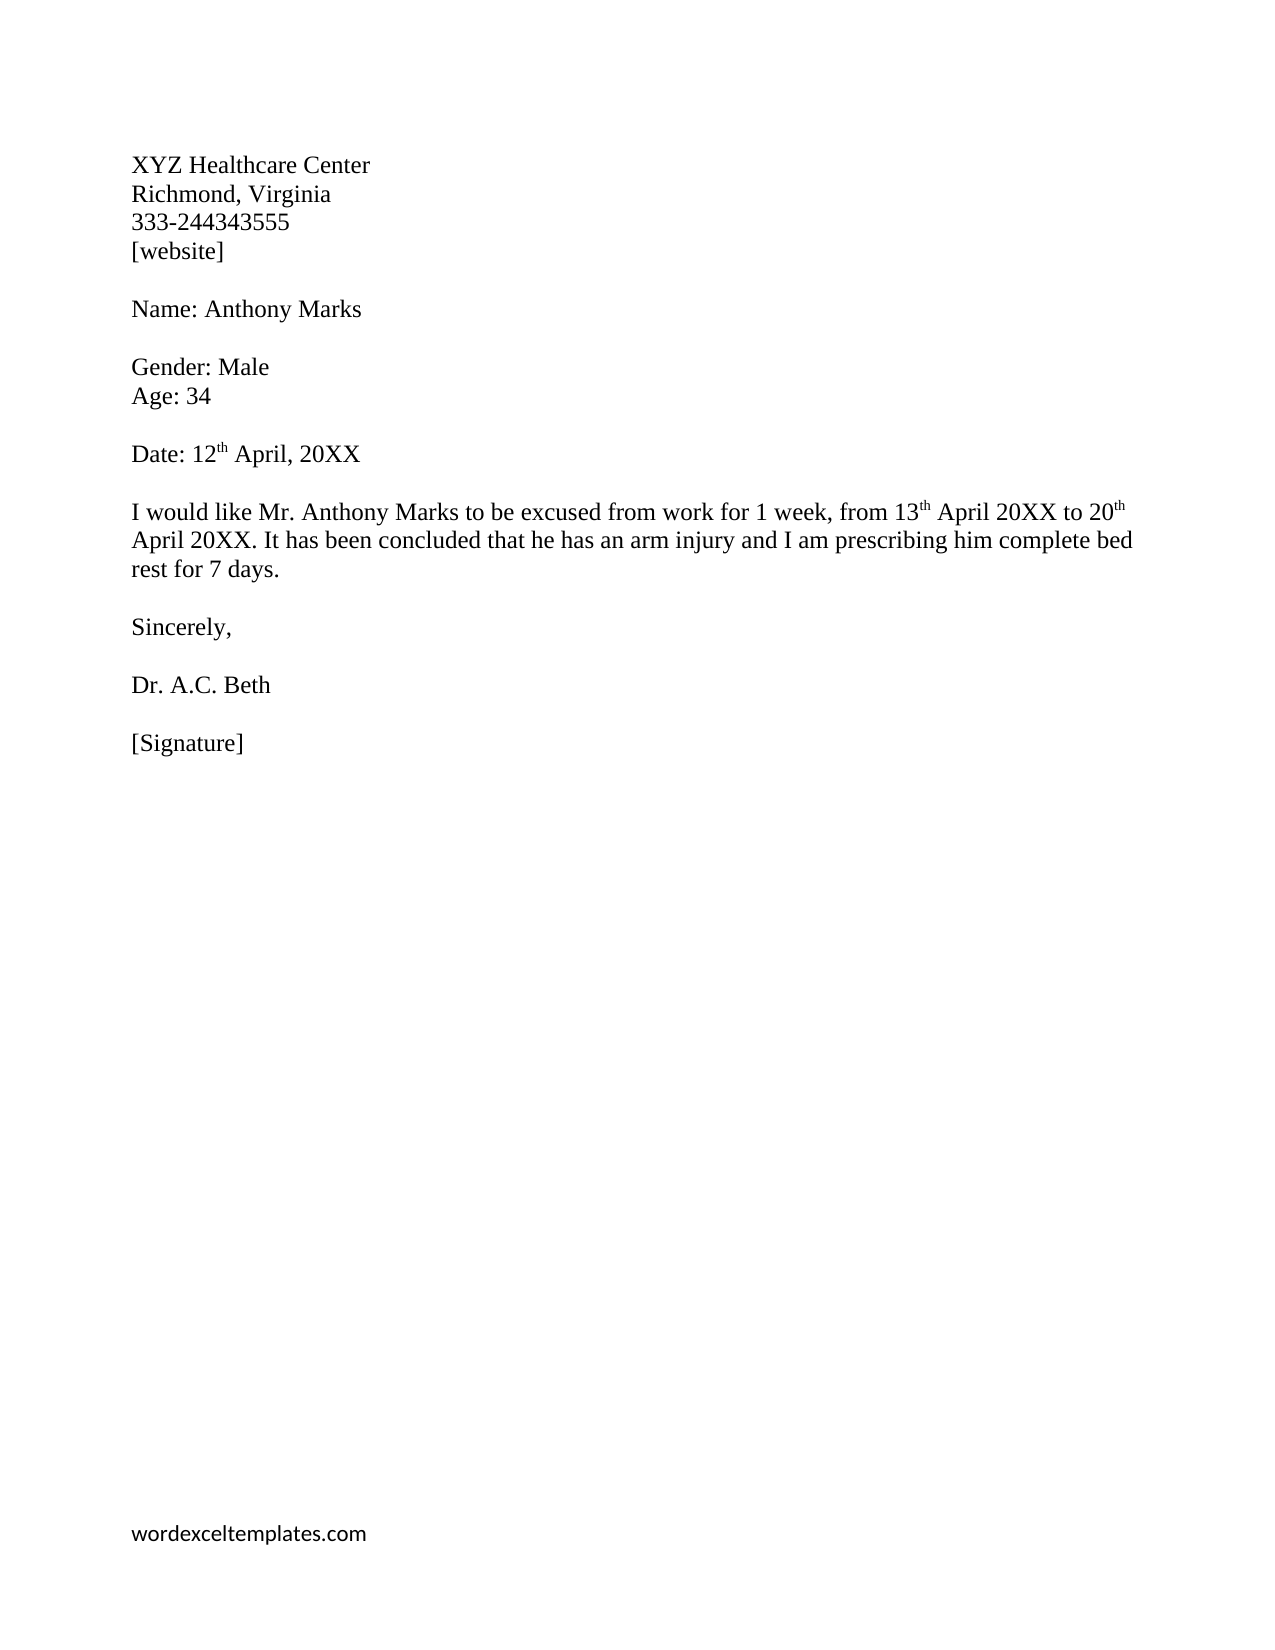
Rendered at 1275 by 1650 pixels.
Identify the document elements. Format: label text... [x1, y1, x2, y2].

text Date: 12th April, 20XX [131, 439, 1153, 467]
text I would like Mr. Anthony Marks to be excused from work for 1 week, from 13th April 20XX to 20th April 20XX. It has been concluded that he has an arm injury and I am prescribing him complete bed rest for 7 days. [131, 497, 1153, 583]
text Sincerely, [131, 612, 1153, 641]
text XYZ Healthcare Center Richmond, Virginia 333-244343555 [website] [131, 150, 1153, 265]
text Name: Anthony Marks [131, 294, 1153, 323]
text Dr. A.C. Beth [131, 670, 1153, 699]
text [Signature] [131, 728, 1153, 757]
text Gender: Male Age: 34 [131, 352, 1153, 409]
